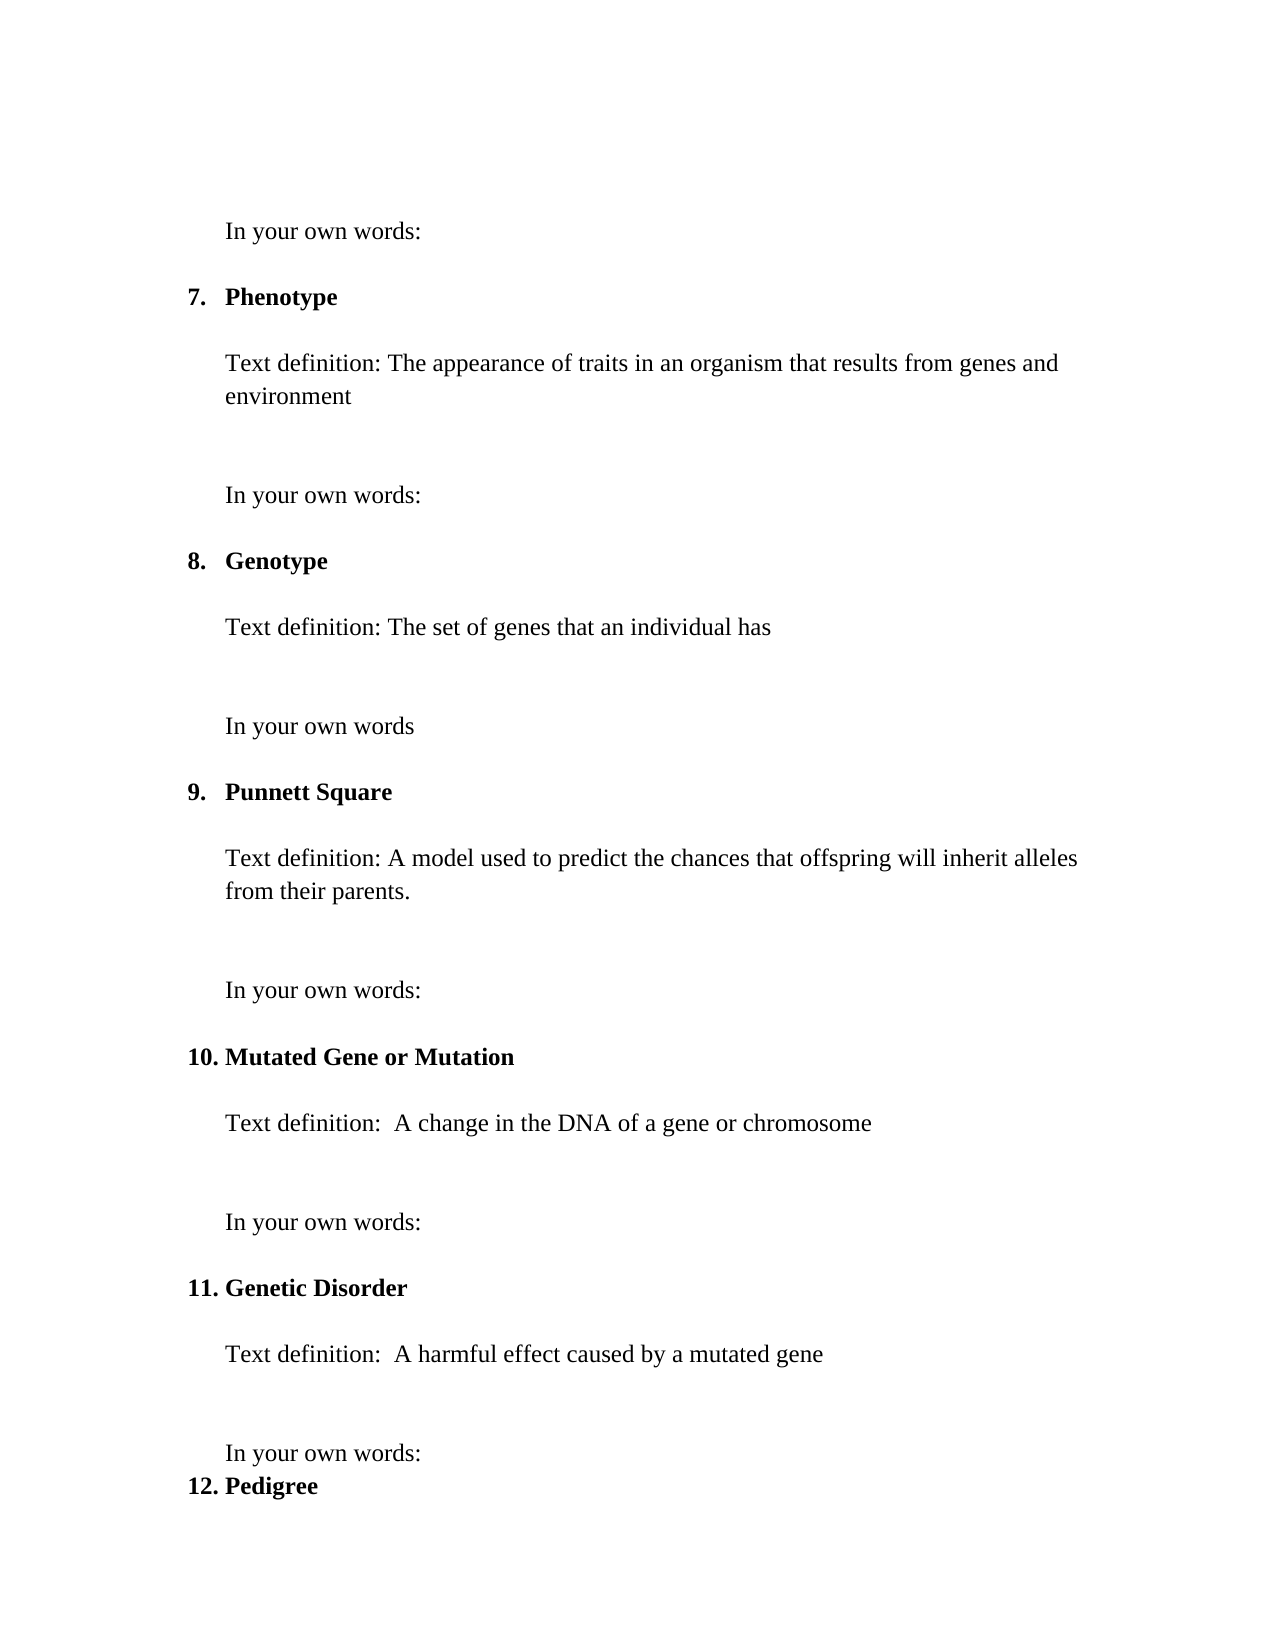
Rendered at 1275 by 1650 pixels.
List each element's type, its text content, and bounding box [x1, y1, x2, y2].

list In your own words: [225, 480, 1125, 509]
list Punnett Square [187, 777, 1125, 806]
list In your own words: [225, 216, 1125, 245]
list Text definition: A harmful effect caused by a mutated gene [225, 1339, 1125, 1367]
list Text definition: The appearance of traits in an organism that results from genes and environment [225, 348, 1125, 410]
list Text definition: A model used to predict the chances that offspring will inherit alleles from their parents. [225, 843, 1125, 905]
list In your own words: [225, 1207, 1125, 1235]
list Genetic Disorder [187, 1273, 1125, 1301]
list Text definition: A change in the DNA of a gene or chromosome [225, 1108, 1125, 1136]
list Phenotype [187, 282, 1125, 311]
list Mutated Gene or Mutation [187, 1042, 1125, 1070]
list Pedigree [187, 1471, 1125, 1499]
list In your own words: [225, 1438, 1125, 1467]
list In your own words [225, 711, 1125, 740]
list In your own words: [225, 976, 1125, 1004]
list Genotype [187, 546, 1125, 575]
list Text definition: The set of genes that an individual has [225, 612, 1125, 641]
